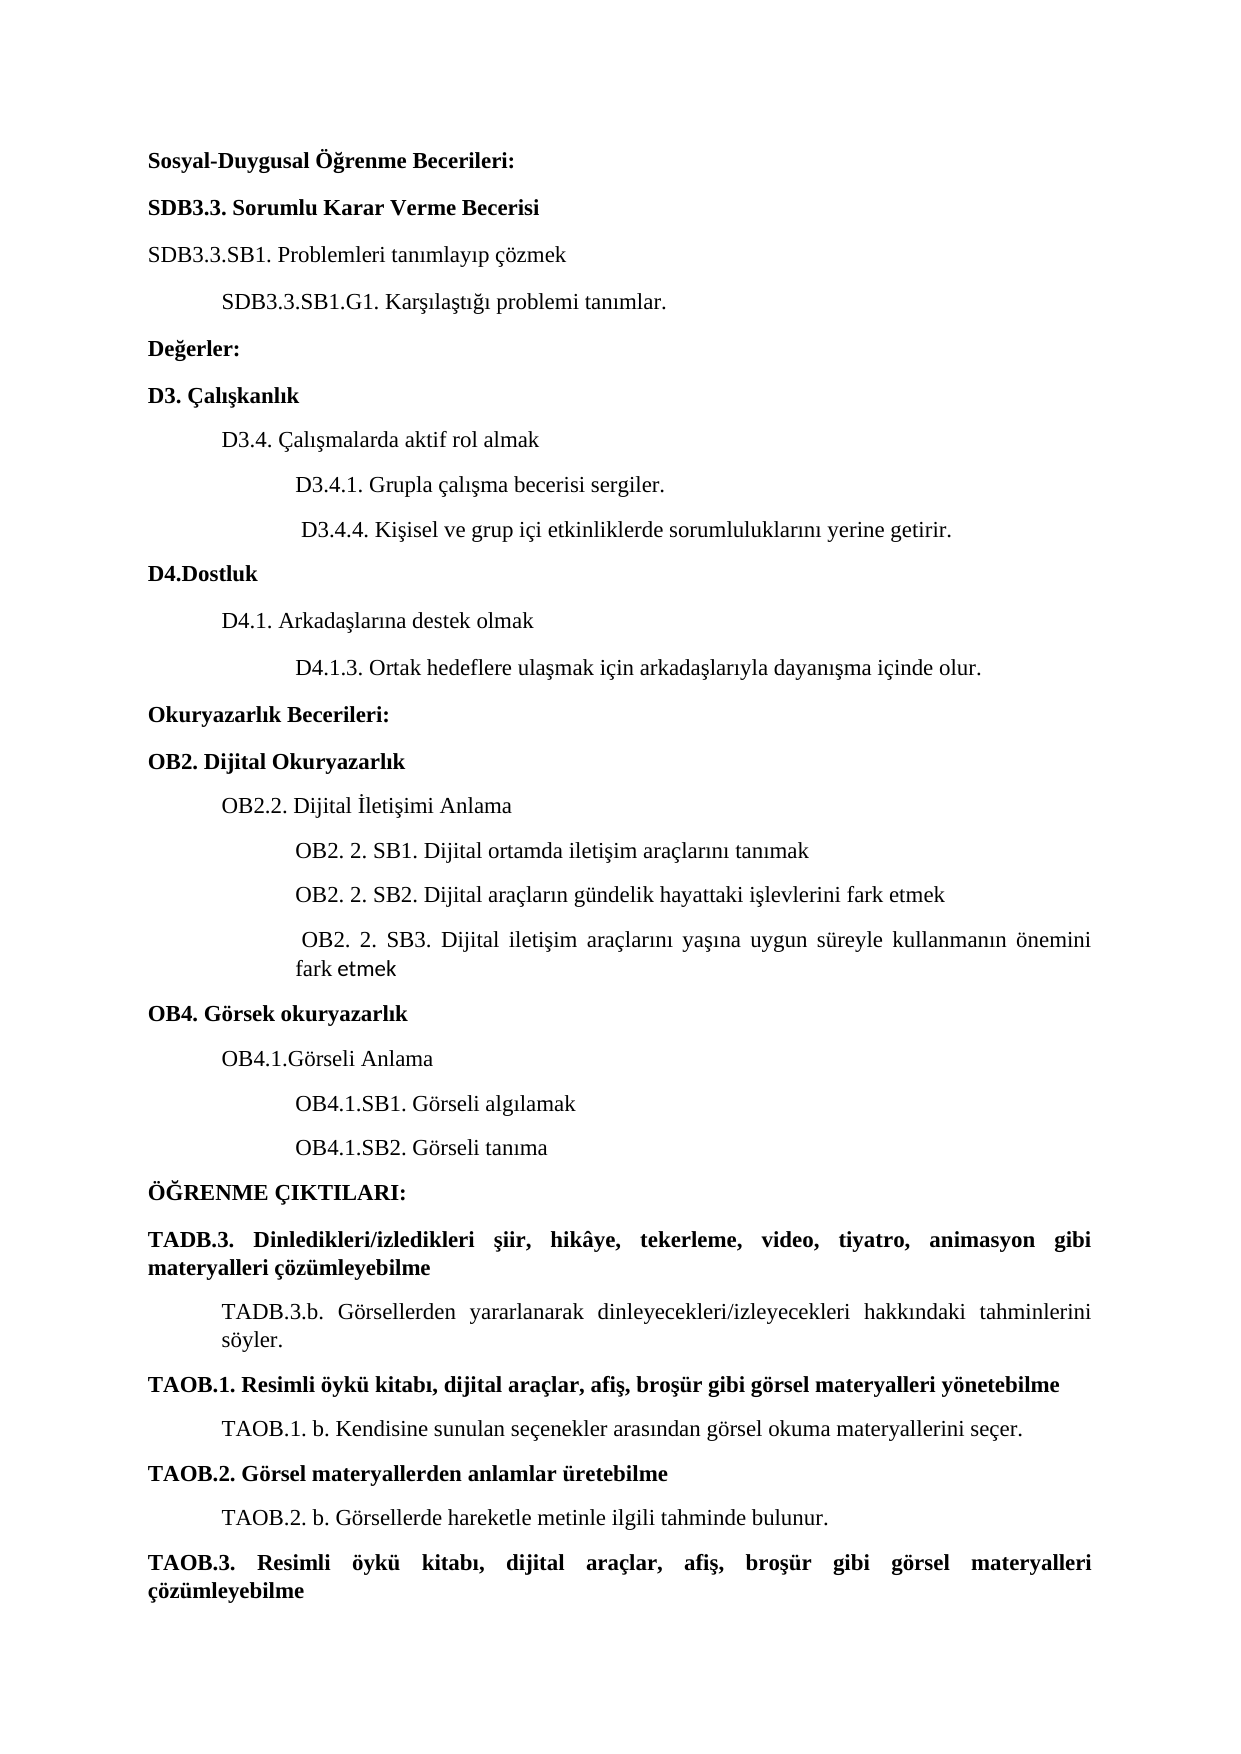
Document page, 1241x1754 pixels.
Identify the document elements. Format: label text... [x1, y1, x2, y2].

text TADB.3.b. Görsellerden yararlanarak dinleyecekleri/izleyecekleri hakkındaki tahminlerini söyler. [221, 1298, 1093, 1352]
text D3. Çalışkanlık [148, 382, 1093, 408]
text D3.4.4. Kişisel ve grup içi etkinliklerde sorumluluklarını yerine getirir. [221, 516, 1093, 542]
text OB4.1.SB1. Görseli algılamak [148, 1090, 1093, 1116]
text OB2. Dijital Okuryazarlık [148, 748, 1093, 774]
text TAOB.2. b. Görsellerde hareketle metinle ilgili tahminde bulunur. [148, 1504, 1093, 1531]
text OB4.1.Görseli Anlama [148, 1045, 1093, 1071]
text OB4.1.SB2. Görseli tanıma [221, 1134, 1093, 1161]
text OB2.2. Dijital İletişimi Anlama [148, 792, 1093, 819]
text Okuryazarlık Becerileri: [148, 701, 1093, 727]
text OB4. Görsek okuryazarlık [148, 1001, 1093, 1027]
text TAOB.2. Görsel materyallerden anlamlar üretebilme [148, 1460, 1093, 1486]
text TAOB.1. b. Kendisine sunulan seçenekler arasından görsel okuma materyallerini seçer. [148, 1415, 1093, 1442]
text OB2. 2. SB1. Dijital ortamda iletişim araçlarını tanımak [148, 837, 1093, 863]
text ÖĞRENME ÇIKTILARI: [148, 1179, 1093, 1205]
text TADB.3. Dinledikleri/izledikleri şiir, hikâye, tekerleme, video, tiyatro, animasyon gibi materyalleri çözümleyebilme [148, 1226, 1093, 1280]
text D4.1.3. Ortak hedeflere ulaşmak için arkadaşlarıyla dayanışma içinde olur. [221, 654, 1093, 680]
text Değerler: [148, 335, 1093, 361]
text TAOB.3. Resimli öykü kitabı, dijital araçlar, afiş, broşür gibi görsel materyalleri çözümleyebilme [148, 1549, 1093, 1603]
text OB2. 2. SB3. Dijital iletişim araçlarını yaşına uygun süreyle kullanmanın önemini fark etmek [295, 926, 1093, 982]
text TAOB.1. Resimli öykü kitabı, dijital araçlar, afiş, broşür gibi görsel materyalleri yönetebilme [148, 1371, 1093, 1397]
text SDB3.3.SB1. Problemleri tanımlayıp çözmek [148, 241, 1093, 268]
text OB2. 2. SB2. Dijital araçların gündelik hayattaki işlevlerini fark etmek [148, 882, 1093, 908]
text SDB3.3. Sorumlu Karar Verme Becerisi [148, 194, 1093, 221]
text D4.Dostluk [148, 560, 1093, 587]
text SDB3.3.SB1.G1. Karşılaştığı problemi tanımlar. [148, 288, 1093, 314]
text D4.1. Arkadaşlarına destek olmak [148, 607, 1093, 633]
text D3.4.1. Grupla çalışma becerisi sergiler. [148, 471, 1093, 497]
text Sosyal-Duygusal Öğrenme Becerileri: [148, 148, 1093, 174]
text D3.4. Çalışmalarda aktif rol almak [148, 427, 1093, 453]
